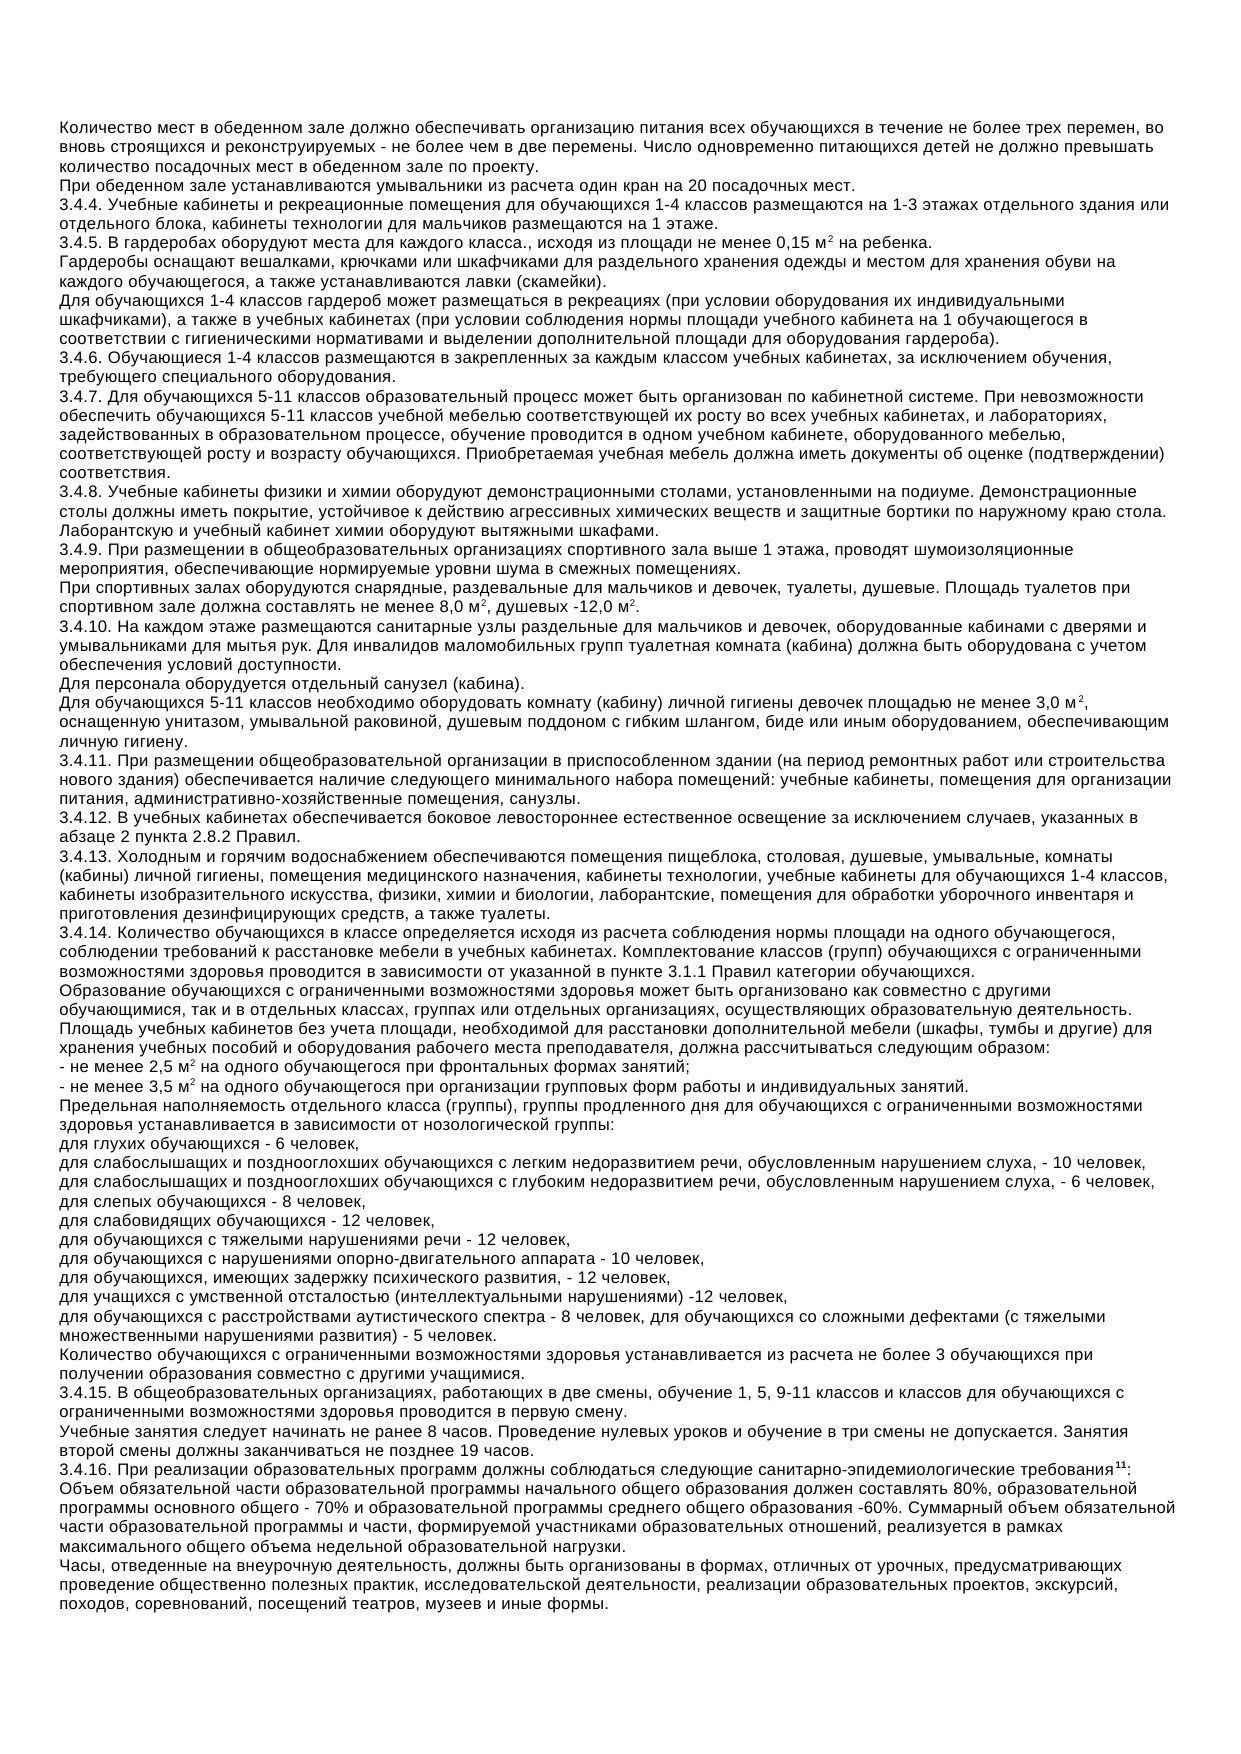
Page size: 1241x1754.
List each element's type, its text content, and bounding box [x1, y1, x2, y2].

text Для обучающихся 1-4 классов гардероб может размещаться в рекреациях (при условии оборудования их индивидуальными шкафчиками), а также в учебных кабинетах (при условии соблюдения нормы площади учебного кабинета на 1 обучающегося в соответствии с гигиеническими нормативами и выделении дополнительной площади для оборудования гардероба). [59, 291, 1181, 348]
text Для обучающихся 5-11 классов необходимо оборудовать комнату (кабину) личной гигиены девочек площадью не менее 3,0 м2, оснащенную унитазом, умывальной раковиной, душевым поддоном с гибким шлангом, биде или иным оборудованием, обеспечивающим личную гигиену. [59, 693, 1181, 751]
text Учебные занятия следует начинать не ранее 8 часов. Проведение нулевых уроков и обучение в три смены не допускается. Занятия второй смены должны заканчиваться не позднее 19 часов. [59, 1421, 1181, 1460]
text для слабовидящих обучающихся - 12 человек, [59, 1211, 1181, 1230]
text 3.4.10. На каждом этаже размещаются санитарные узлы раздельные для мальчиков и девочек, оборудованные кабинами с дверями и умывальниками для мытья рук. Для инвалидов маломобильных групп туалетная комната (кабина) должна быть оборудована с учетом обеспечения условий доступности. [59, 616, 1181, 674]
text для обучающихся с тяжелыми нарушениями речи - 12 человек, [59, 1230, 1181, 1249]
text - не менее 2,5 м2 на одного обучающегося при фронтальных формах занятий; [59, 1057, 1181, 1076]
text Для персонала оборудуется отдельный санузел (кабина). [59, 674, 1181, 693]
text для слабослышащих и позднооглохших обучающихся с глубоким недоразвитием речи, обусловленным нарушением слуха, - 6 человек, [59, 1172, 1181, 1191]
text 3.4.15. В общеобразовательных организациях, работающих в две смены, обучение 1, 5, 9-11 классов и классов для обучающихся с ограниченными возможностями здоровья проводится в первую смену. [59, 1383, 1181, 1421]
text Гардеробы оснащают вешалками, крючками или шкафчиками для раздельного хранения одежды и местом для хранения обуви на каждого обучающегося, а также устанавливаются лавки (скамейки). [59, 252, 1181, 291]
text Объем обязательной части образовательной программы начального общего образования должен составлять 80%, образовательной программы основного общего - 70% и образовательной программы среднего общего образования -60%. Суммарный объем обязательной части образовательной программы и части, формируемой участниками образовательных отношений, реализуется в рамках максимального общего объема недельной образовательной нагрузки. [59, 1479, 1181, 1556]
text 3.4.7. Для обучающихся 5-11 классов образовательный процесс может быть организован по кабинетной системе. При невозможности обеспечить обучающихся 5-11 классов учебной мебелью соответствующей их росту во всех учебных кабинетах, и лабораториях, задействованных в образовательном процессе, обучение проводится в одном учебном кабинете, оборудованного мебелью, соответствующей росту и возрасту обучающихся. Приобретаемая учебная мебель должна иметь документы об оценке (подтверждении) соответствия. [59, 386, 1181, 482]
text 3.4.4. Учебные кабинеты и рекреационные помещения для обучающихся 1-4 классов размещаются на 1-3 этажах отдельного здания или отдельного блока, кабинеты технологии для мальчиков размещаются на 1 этаже. [59, 195, 1181, 233]
text 3.4.16. При реализации образовательных программ должны соблюдаться следующие санитарно-эпидемиологические требования11: [59, 1460, 1181, 1479]
text для обучающихся с нарушениями опорно-двигательного аппарата - 10 человек, [59, 1249, 1181, 1268]
text 3.4.11. При размещении общеобразовательной организации в приспособленном здании (на период ремонтных работ или строительства нового здания) обеспечивается наличие следующего минимального набора помещений: учебные кабинеты, помещения для организации питания, административно-хозяйственные помещения, санузлы. [59, 751, 1181, 808]
text 3.4.13. Холодным и горячим водоснабжением обеспечиваются помещения пищеблока, столовая, душевые, умывальные, комнаты (кабины) личной гигиены, помещения медицинского назначения, кабинеты технологии, учебные кабинеты для обучающихся 1-4 классов, кабинеты изобразительного искусства, физики, химии и биологии, лаборантские, помещения для обработки уборочного инвентаря и приготовления дезинфицирующих средств, а также туалеты. [59, 846, 1181, 923]
text 3.4.14. Количество обучающихся в классе определяется исходя из расчета соблюдения нормы площади на одного обучающегося, соблюдении требований к расстановке мебели в учебных кабинетах. Комплектование классов (групп) обучающихся с ограниченными возможностями здоровья проводится в зависимости от указанной в пункте 3.1.1 Правил категории обучающихся. [59, 923, 1181, 981]
text Образование обучающихся с ограниченными возможностями здоровья может быть организовано как совместно с другими обучающимися, так и в отдельных классах, группах или отдельных организациях, осуществляющих образовательную деятельность. [59, 981, 1181, 1019]
text Предельная наполняемость отдельного класса (группы), группы продленного дня для обучающихся с ограниченными возможностями здоровья устанавливается в зависимости от нозологической группы: [59, 1096, 1181, 1134]
text При спортивных залах оборудуются снарядные, раздевальные для мальчиков и девочек, туалеты, душевые. Площадь туалетов при спортивном зале должна составлять не менее 8,0 м2, душевых -12,0 м2. [59, 578, 1181, 616]
text 3.4.12. В учебных кабинетах обеспечивается боковое левостороннее естественное освещение за исключением случаев, указанных в абзаце 2 пункта 2.8.2 Правил. [59, 808, 1181, 846]
text Количество мест в обеденном зале должно обеспечивать организацию питания всех обучающихся в течение не более трех перемен, во вновь строящихся и реконструируемых - не более чем в две перемены. Число одновременно питающихся детей не должно превышать количество посадочных мест в обеденном зале по проекту. [59, 118, 1181, 176]
text 3.4.9. При размещении в общеобразовательных организациях спортивного зала выше 1 этажа, проводят шумоизоляционные мероприятия, обеспечивающие нормируемые уровни шума в смежных помещениях. [59, 540, 1181, 578]
text - не менее 3,5 м2 на одного обучающегося при организации групповых форм работы и индивидуальных занятий. [59, 1076, 1181, 1096]
text Часы, отведенные на внеурочную деятельность, должны быть организованы в формах, отличных от урочных, предусматривающих проведение общественно полезных практик, исследовательской деятельности, реализации образовательных проектов, экскурсий, походов, соревнований, посещений театров, музеев и иные формы. [59, 1556, 1181, 1613]
text для слепых обучающихся - 8 человек, [59, 1191, 1181, 1211]
text для обучающихся с расстройствами аутистического спектра - 8 человек, для обучающихся со сложными дефектами (с тяжелыми множественными нарушениями развития) - 5 человек. [59, 1306, 1181, 1345]
text Площадь учебных кабинетов без учета площади, необходимой для расстановки дополнительной мебели (шкафы, тумбы и другие) для хранения учебных пособий и оборудования рабочего места преподавателя, должна рассчитываться следующим образом: [59, 1019, 1181, 1057]
text 3.4.5. В гардеробах оборудуют места для каждого класса., исходя из площади не менее 0,15 м2 на ребенка. [59, 233, 1181, 252]
text для слабослышащих и позднооглохших обучающихся с легким недоразвитием речи, обусловленным нарушением слуха, - 10 человек, [59, 1153, 1181, 1172]
text 3.4.8. Учебные кабинеты физики и химии оборудуют демонстрационными столами, установленными на подиуме. Демонстрационные столы должны иметь покрытие, устойчивое к действию агрессивных химических веществ и защитные бортики по наружному краю стола. Лаборантскую и учебный кабинет химии оборудуют вытяжными шкафами. [59, 482, 1181, 540]
text Количество обучающихся с ограниченными возможностями здоровья устанавливается из расчета не более 3 обучающихся при получении образования совместно с другими учащимися. [59, 1345, 1181, 1383]
text При обеденном зале устанавливаются умывальники из расчета один кран на 20 посадочных мест. [59, 176, 1181, 195]
text 3.4.6. Обучающиеся 1-4 классов размещаются в закрепленных за каждым классом учебных кабинетах, за исключением обучения, требующего специального оборудования. [59, 348, 1181, 386]
text для глухих обучающихся - 6 человек, [59, 1134, 1181, 1153]
text для учащихся с умственной отсталостью (интеллектуальными нарушениями) -12 человек, [59, 1287, 1181, 1306]
text для обучающихся, имеющих задержку психического развития, - 12 человек, [59, 1268, 1181, 1287]
